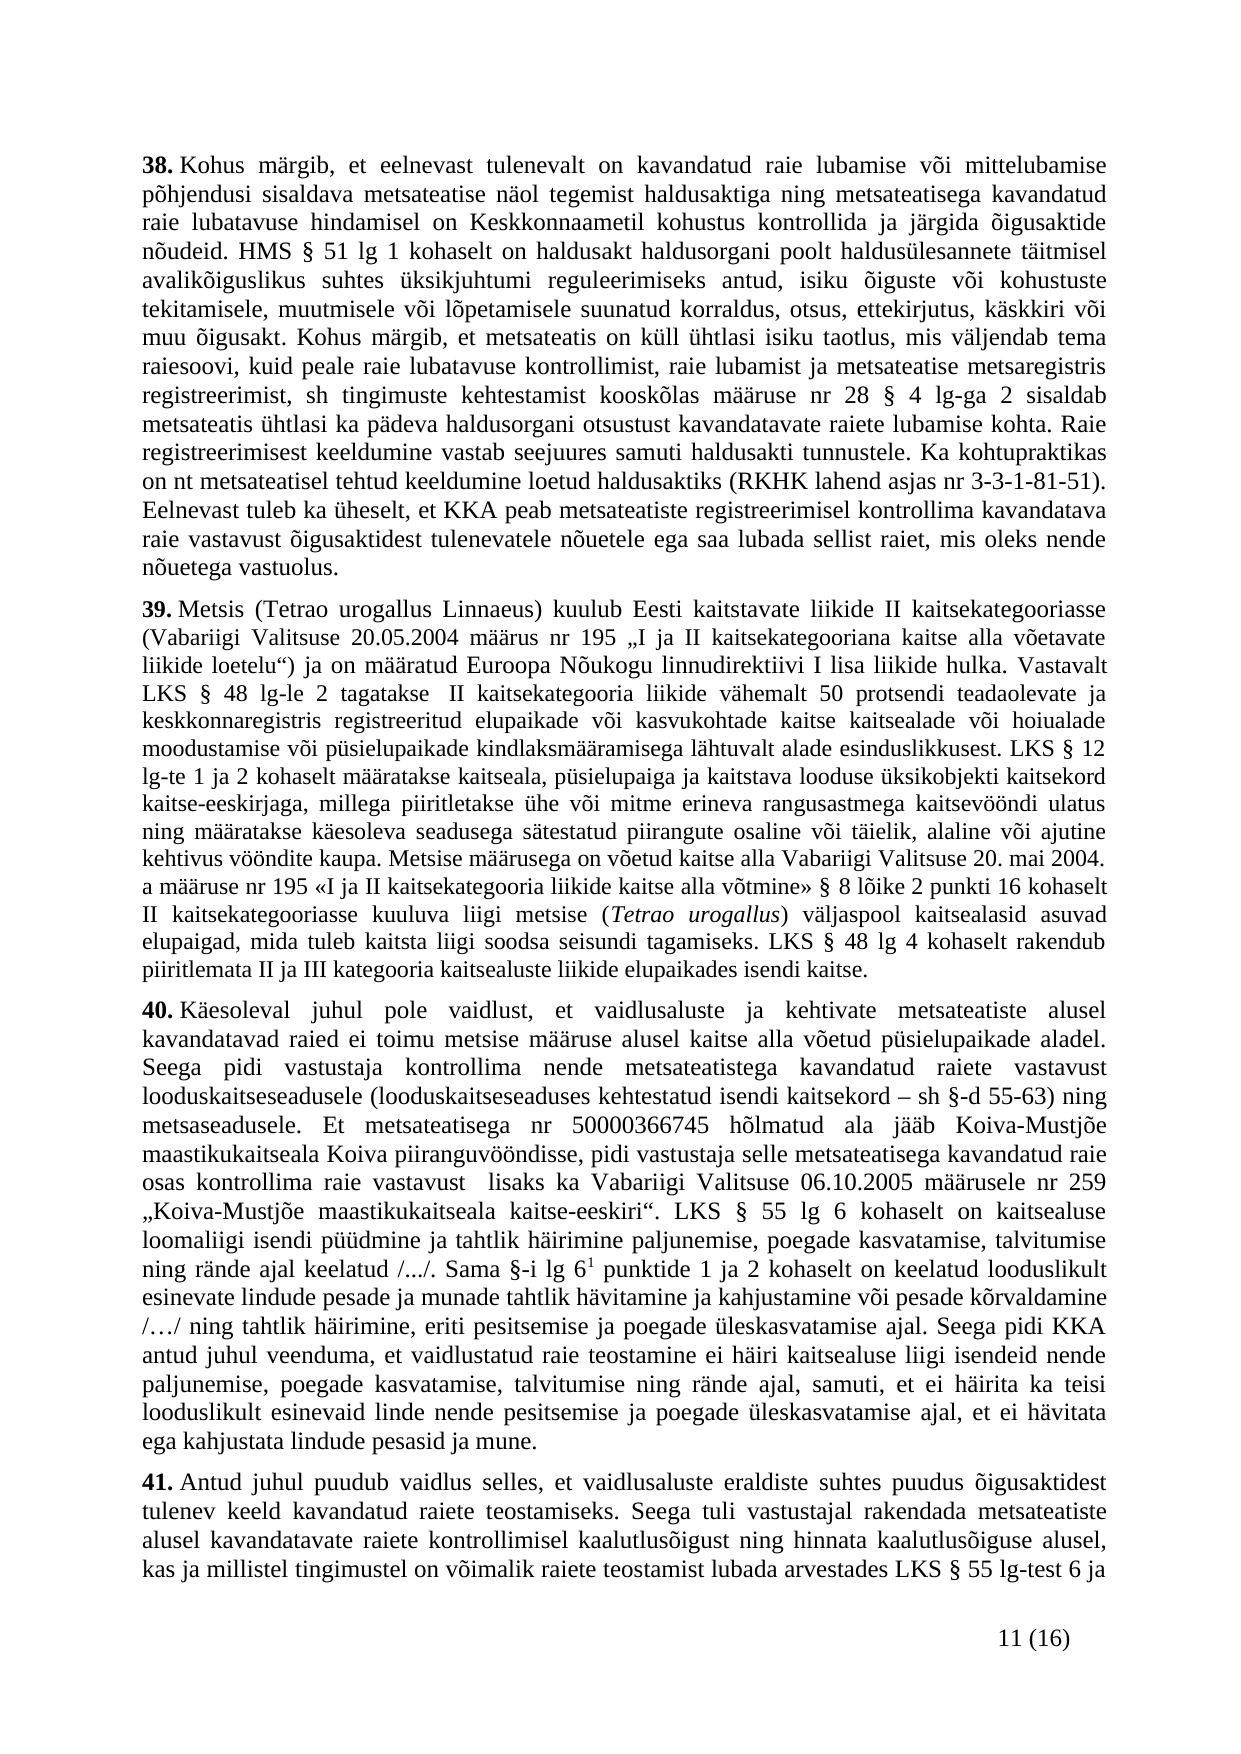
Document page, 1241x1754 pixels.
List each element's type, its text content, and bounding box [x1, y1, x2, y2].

text Metsis (Tetrao urogallus Linnaeus) kuulub Eesti kaitstavate liikide II kaitsekategooriasse (Vabariigi Valitsuse 20.05.2004 määrus nr 195 „I ja II kaitsekategooriana kaitse alla võetavate liikide loetelu“) ja on määratud Euroopa Nõukogu linnudirektiivi I lisa liikide hulka. Vastavalt LKS § 48 lg-le 2 tagatakse II kaitsekategooria liikide vähemalt 50 protsendi teadaolevate ja keskkonnaregistris registreeritud elupaikade või kasvukohtade kaitse kaitsealade või hoiualade moodustamise või püsielupaikade kindlaksmääramisega lähtuvalt alade esinduslikkusest. LKS § 12 lg-te 1 ja 2 kohaselt määratakse kaitseala, püsielupaiga ja kaitstava looduse üksikobjekti kaitsekord kaitse-eeskirjaga, millega piiritletakse ühe või mitme erineva rangusastmega kaitsevööndi ulatus ning määratakse käesoleva seadusega sätestatud piirangute osaline või täielik, alaline või ajutine kehtivus vööndite kaupa. Metsise määrusega on võetud kaitse alla Vabariigi Valitsuse 20. mai 2004. a määruse nr 195 «I ja II kaitsekategooria liikide kaitse alla võtmine» § 8 lõike 2 punkti 16 kohaselt II kaitsekategooriasse kuuluva liigi metsise (Tetrao urogallus) väljaspool kaitsealasid asuvad elupaigad, mida tuleb kaitsta liigi soodsa seisundi tagamiseks. LKS § 48 lg 4 kohaselt rakendub piiritlemata II ja III kategooria kaitsealuste liikide elupaikades isendi kaitse. [142, 594, 1107, 982]
text Kohus märgib, et eelnevast tulenevalt on kavandatud raie lubamise või mittelubamise põhjendusi sisaldava metsateatise näol tegemist haldusaktiga ning metsateatisega kavandatud raie lubatavuse hindamisel on Keskkonnaametil kohustus kontrollida ja järgida õigusaktide nõudeid. HMS § 51 lg 1 kohaselt on haldusakt haldusorgani poolt haldusülesannete täitmisel avalikõiguslikus suhtes üksikjuhtumi reguleerimiseks antud, isiku õiguste või kohustuste tekitamisele, muutmisele või lõpetamisele suunatud korraldus, otsus, ettekirjutus, käskkiri või muu õigusakt. Kohus märgib, et metsateatis on küll ühtlasi isiku taotlus, mis väljendab tema raiesoovi, kuid peale raie lubatavuse kontrollimist, raie lubamist ja metsateatise metsaregistris registreerimist, sh tingimuste kehtestamist kooskõlas määruse nr 28 § 4 lg-ga 2 sisaldab metsateatis ühtlasi ka pädeva haldusorgani otsustust kavandatavate raiete lubamise kohta. Raie registreerimisest keeldumine vastab seejuures samuti haldusakti tunnustele. Ka kohtupraktikas on nt metsateatisel tehtud keeldumine loetud haldusaktiks (RKHK lahend asjas nr 3-3-1-81-51). Eelnevast tuleb ka üheselt, et KKA peab metsateatiste registreerimisel kontrollima kavandatava raie vastavust õigusaktidest tulenevatele nõuetele ega saa lubada sellist raiet, mis oleks nende nõuetega vastuolus. [142, 150, 1107, 581]
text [142, 1467, 1107, 1582]
text Käesoleval juhul pole vaidlust, et vaidlusaluste ja kehtivate metsateatiste alusel kavandatavad raied ei toimu metsise määruse alusel kaitse alla võetud püsielupaikade aladel. Seega pidi vastustaja kontrollima nende metsateatistega kavandatud raiete vastavust looduskaitseseadusele (looduskaitseseaduses kehtestatud isendi kaitsekord – sh §-d 55-63) ning metsaseadusele. Et metsateatisega nr 50000366745 hõlmatud ala jääb Koiva-Mustjõe maastikukaitseala Koiva piiranguvööndisse, pidi vastustaja selle metsateatisega kavandatud raie osas kontrollima raie vastavust lisaks ka Vabariigi Valitsuse 06.10.2005 määrusele nr 259 „Koiva-Mustjõe maastikukaitseala kaitse-eeskiri“. LKS § 55 lg 6 kohaselt on kaitsealuse loomaliigi isendi püüdmine ja tahtlik häirimine paljunemise, poegade kasvatamise, talvitumise ning rände ajal keelatud /.../. Sama §-i lg 61 punktide 1 ja 2 kohaselt on keelatud looduslikult esinevate lindude pesade ja munade tahtlik hävitamine ja kahjustamine või pesade kõrvaldamine /…/ ning tahtlik häirimine, eriti pesitsemise ja poegade üleskasvatamise ajal. Seega pidi KKA antud juhul veenduma, et vaidlustatud raie teostamine ei häiri kaitsealuse liigi isendeid nende paljunemise, poegade kasvatamise, talvitumise ning rände ajal, samuti, et ei häirita ka teisi looduslikult esinevaid linde nende pesitsemise ja poegade üleskasvatamise ajal, et ei hävitata ega kahjustata lindude pesasid ja mune. [142, 995, 1107, 1455]
